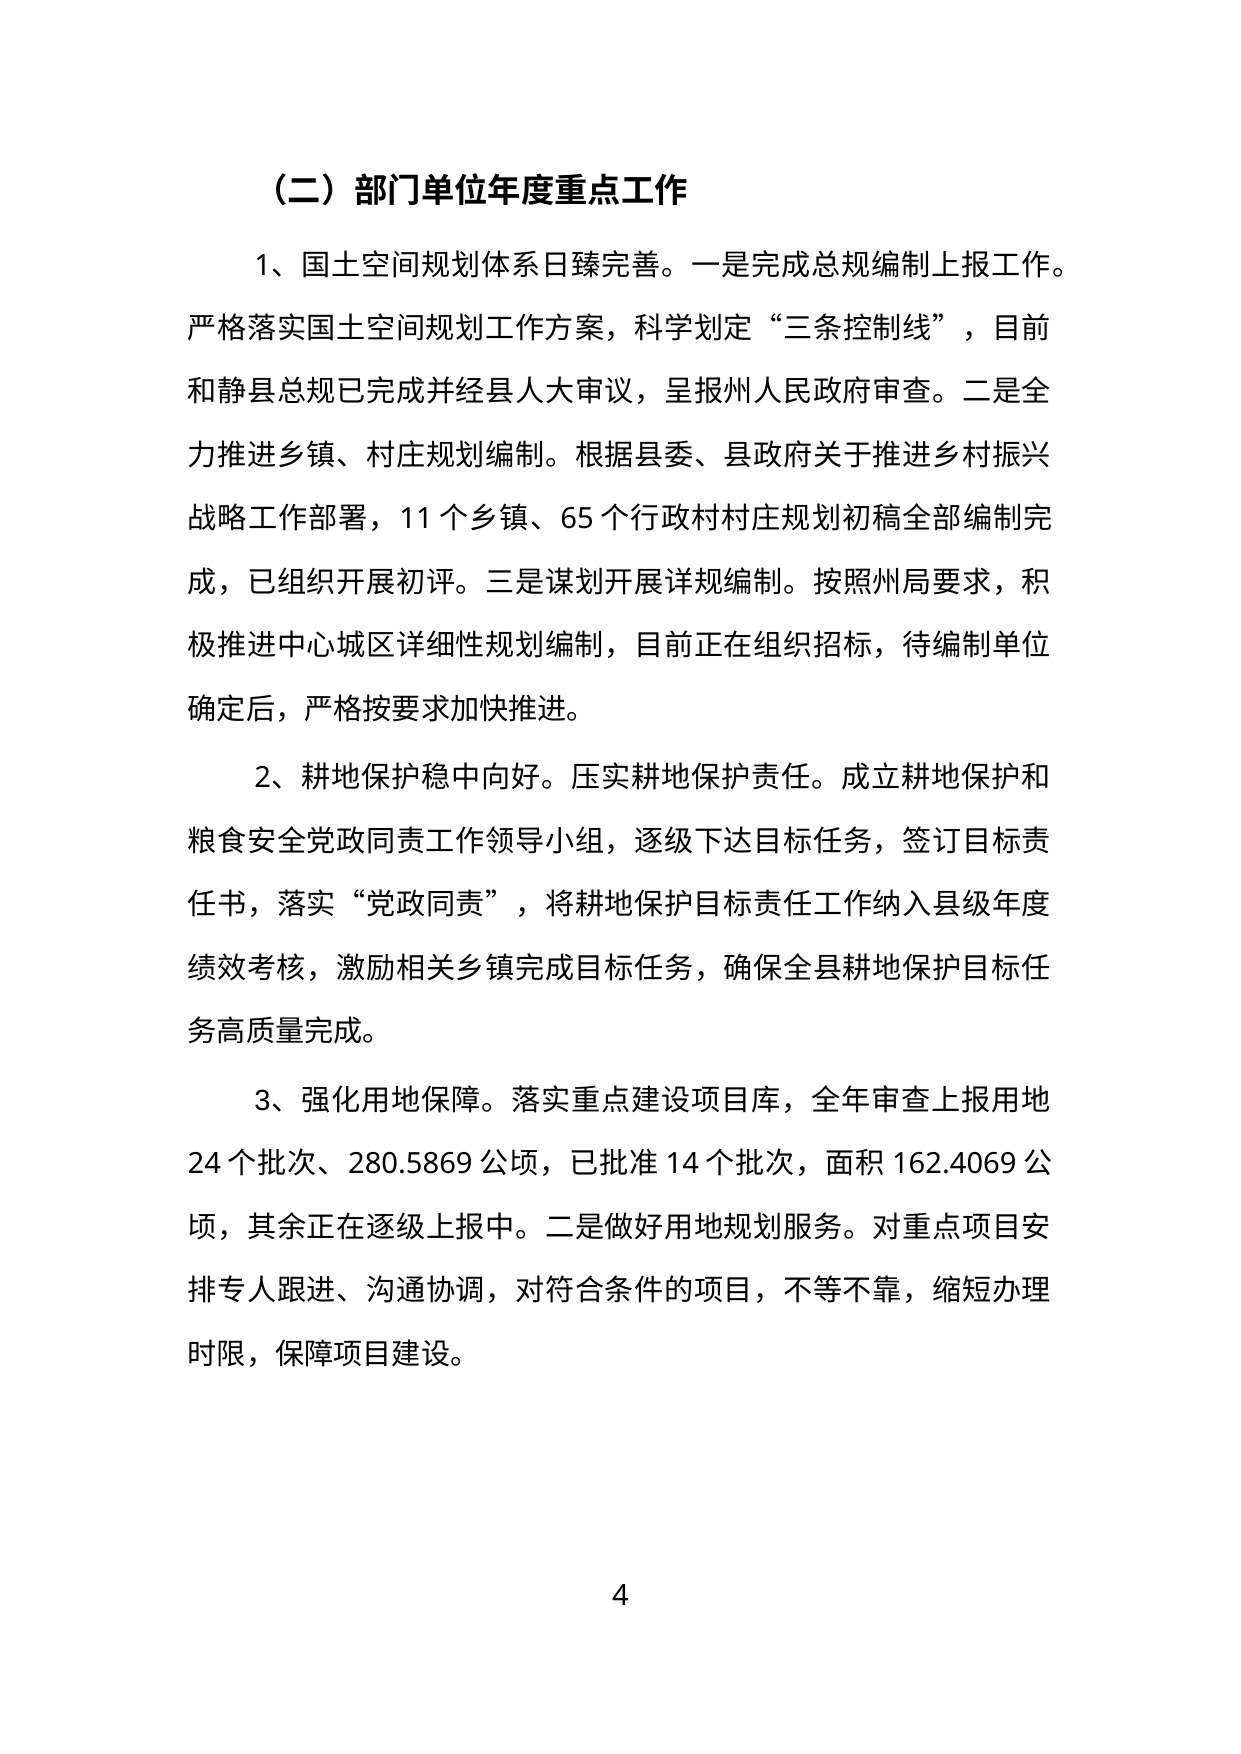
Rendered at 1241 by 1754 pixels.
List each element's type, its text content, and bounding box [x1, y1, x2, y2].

subtitle 3、强化用地保障。落实重点建设项目库，全年审查上报用地24个批次、280.5869公顷，已批准14个批次，面积162.4069公顷，其余正在逐级上报中。二是做好用地规划服务。对重点项目安排专人跟进、沟通协调，对符合条件的项目，不等不靠，缩短办理时限，保障项目建设。 [187, 1076, 1053, 1373]
subtitle （二）部门单位年度重点工作 [187, 163, 1053, 212]
subtitle 1、国土空间规划体系日臻完善。一是完成总规编制上报工作。严格落实国土空间规划工作方案，科学划定“三条控制线”，目前和静县总规已完成并经县人大审议，呈报州人民政府审查。二是全力推进乡镇、村庄规划编制。根据县委、县政府关于推进乡村振兴战略工作部署，11个乡镇、65个行政村村庄规划初稿全部编制完成，已组织开展初评。三是谋划开展详规编制。按照州局要求，积极推进中心城区详细性规划编制，目前正在组织招标，待编制单位确定后，严格按要求加快推进。 [187, 241, 1053, 728]
subtitle 2、耕地保护稳中向好。压实耕地保护责任。成立耕地保护和粮食安全党政同责工作领导小组，逐级下达目标任务，签订目标责任书，落实“党政同责”，将耕地保护目标责任工作纳入县级年度绩效考核，激励相关乡镇完成目标任务，确保全县耕地保护目标任务高质量完成。 [187, 754, 1053, 1050]
